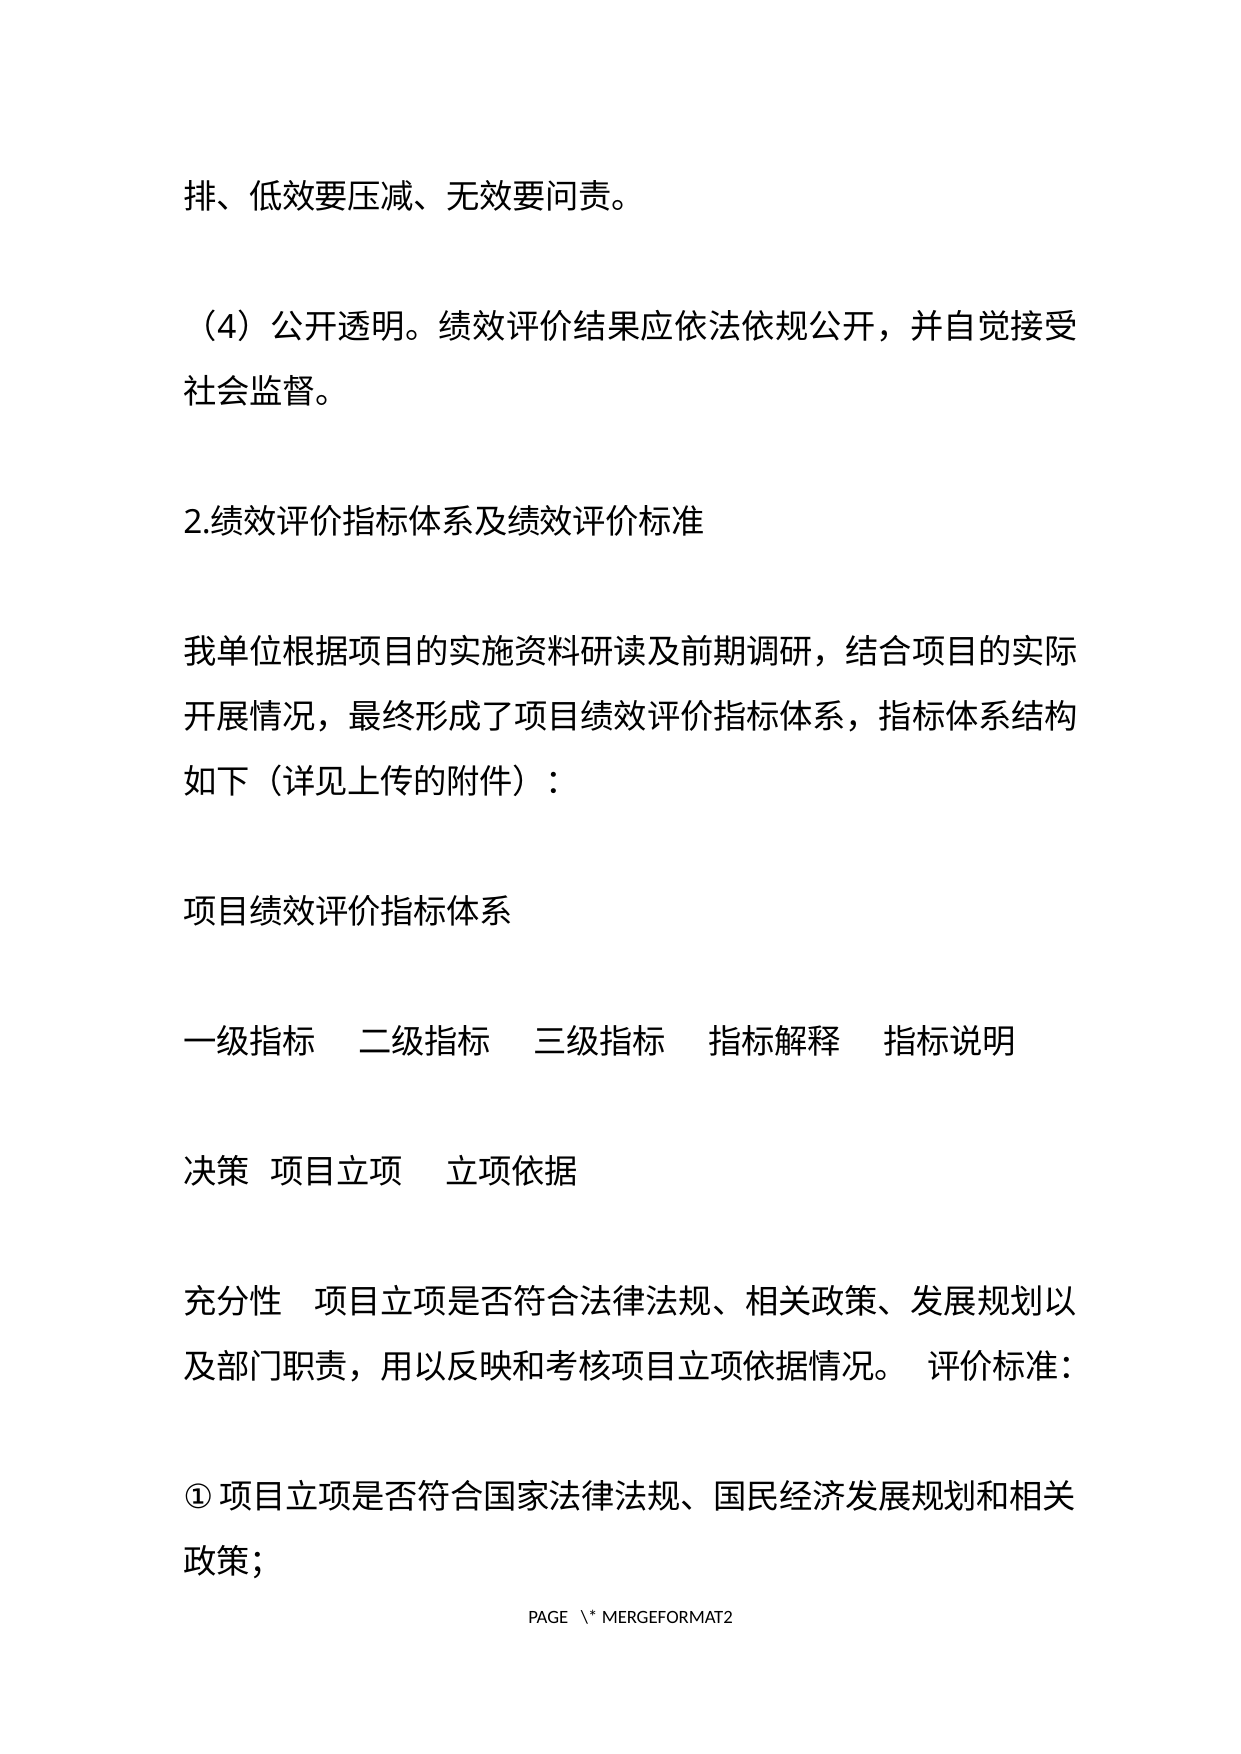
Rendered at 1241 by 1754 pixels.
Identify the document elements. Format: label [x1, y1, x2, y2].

text [183, 162, 1078, 1592]
